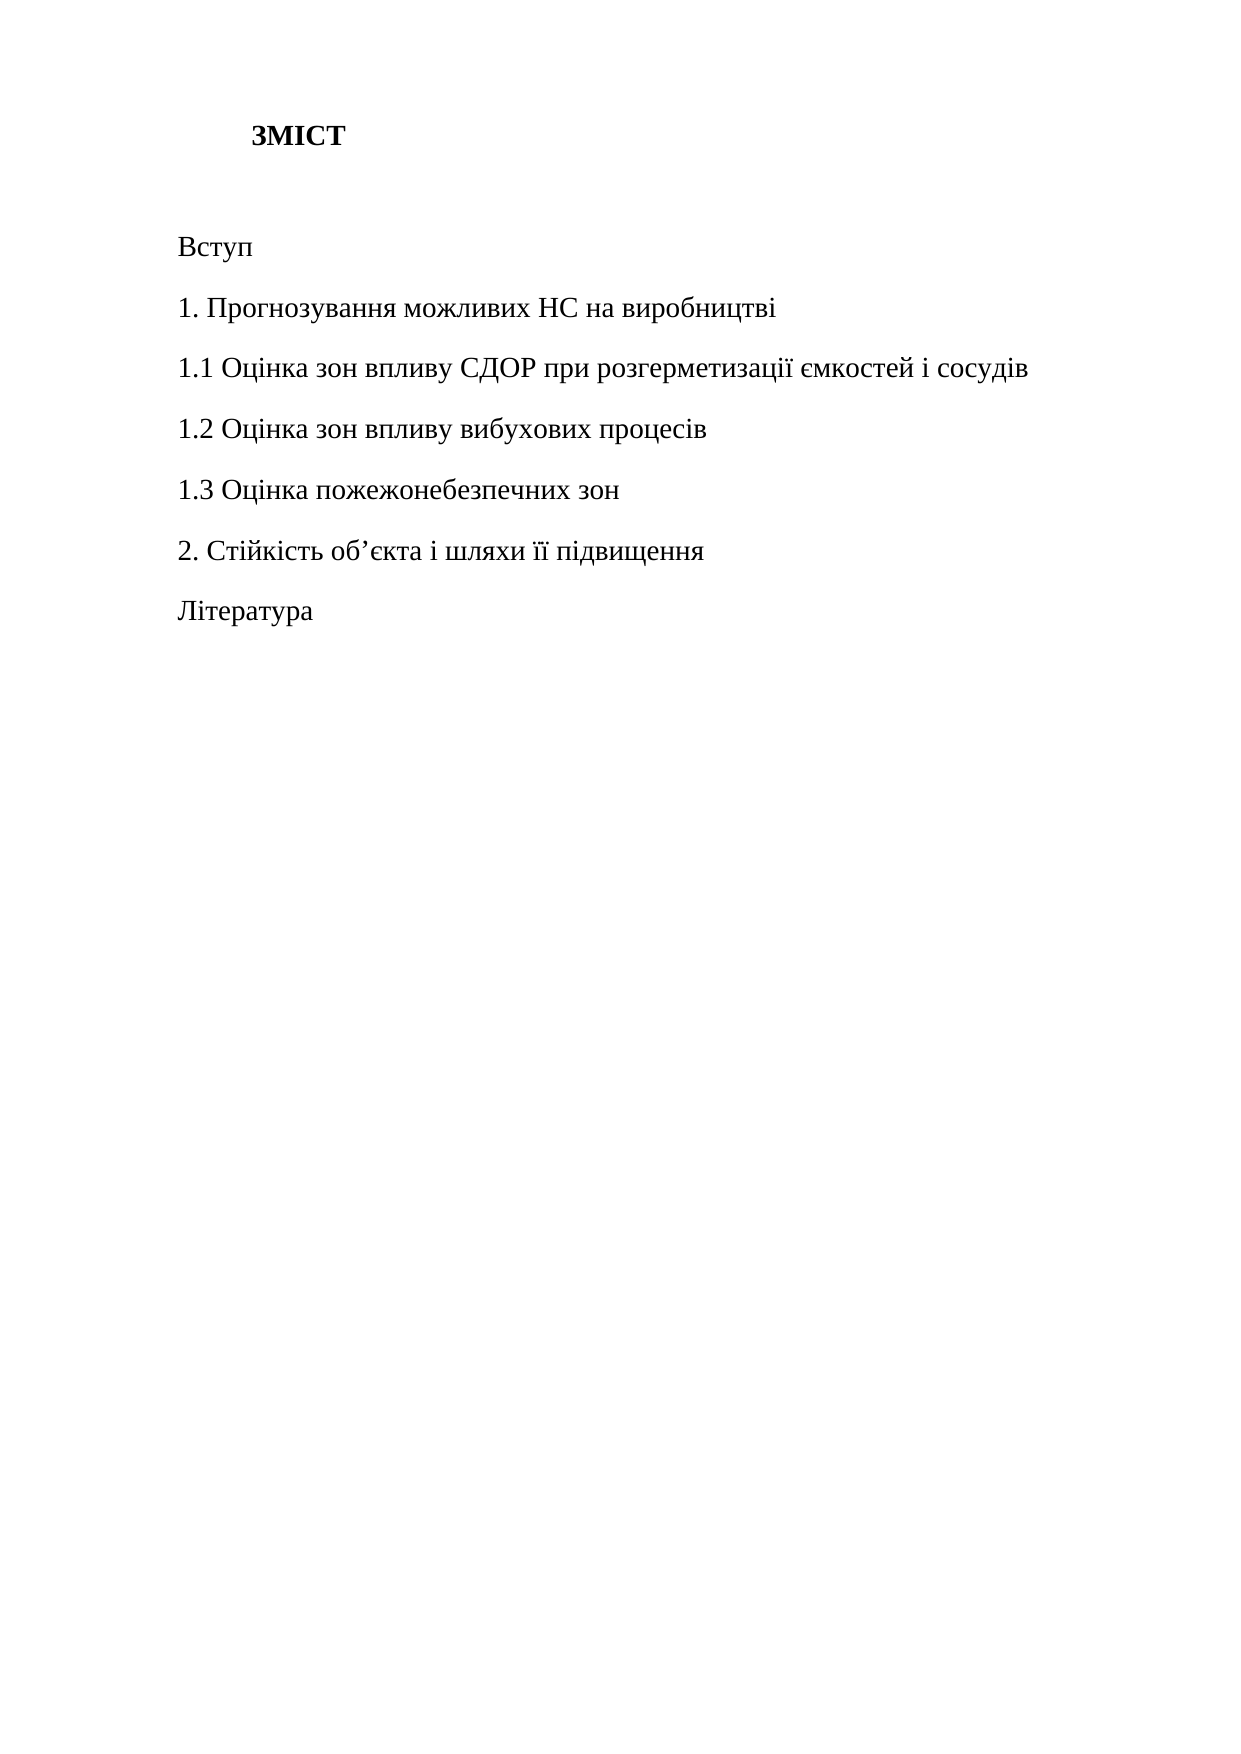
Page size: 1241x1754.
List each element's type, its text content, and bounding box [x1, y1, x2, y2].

text 1.2 Оцінка зон впливу вибухових процесів [177, 411, 1152, 452]
text Література [177, 593, 1152, 634]
subtitle 1. Прогнозування можливих НС на виробництві [177, 290, 1152, 330]
text ЗМІСТ [177, 118, 1152, 159]
text 2. Стійкість об’єкта і шляхи її підвищення [177, 533, 1152, 573]
text 1.3 Оцінка пожежонебезпечних зон [177, 472, 1152, 513]
text 1.1 Оцінка зон впливу СДОР при розгерметизації ємкостей і сосудів [177, 351, 1152, 391]
subtitle Вступ [177, 229, 1152, 270]
